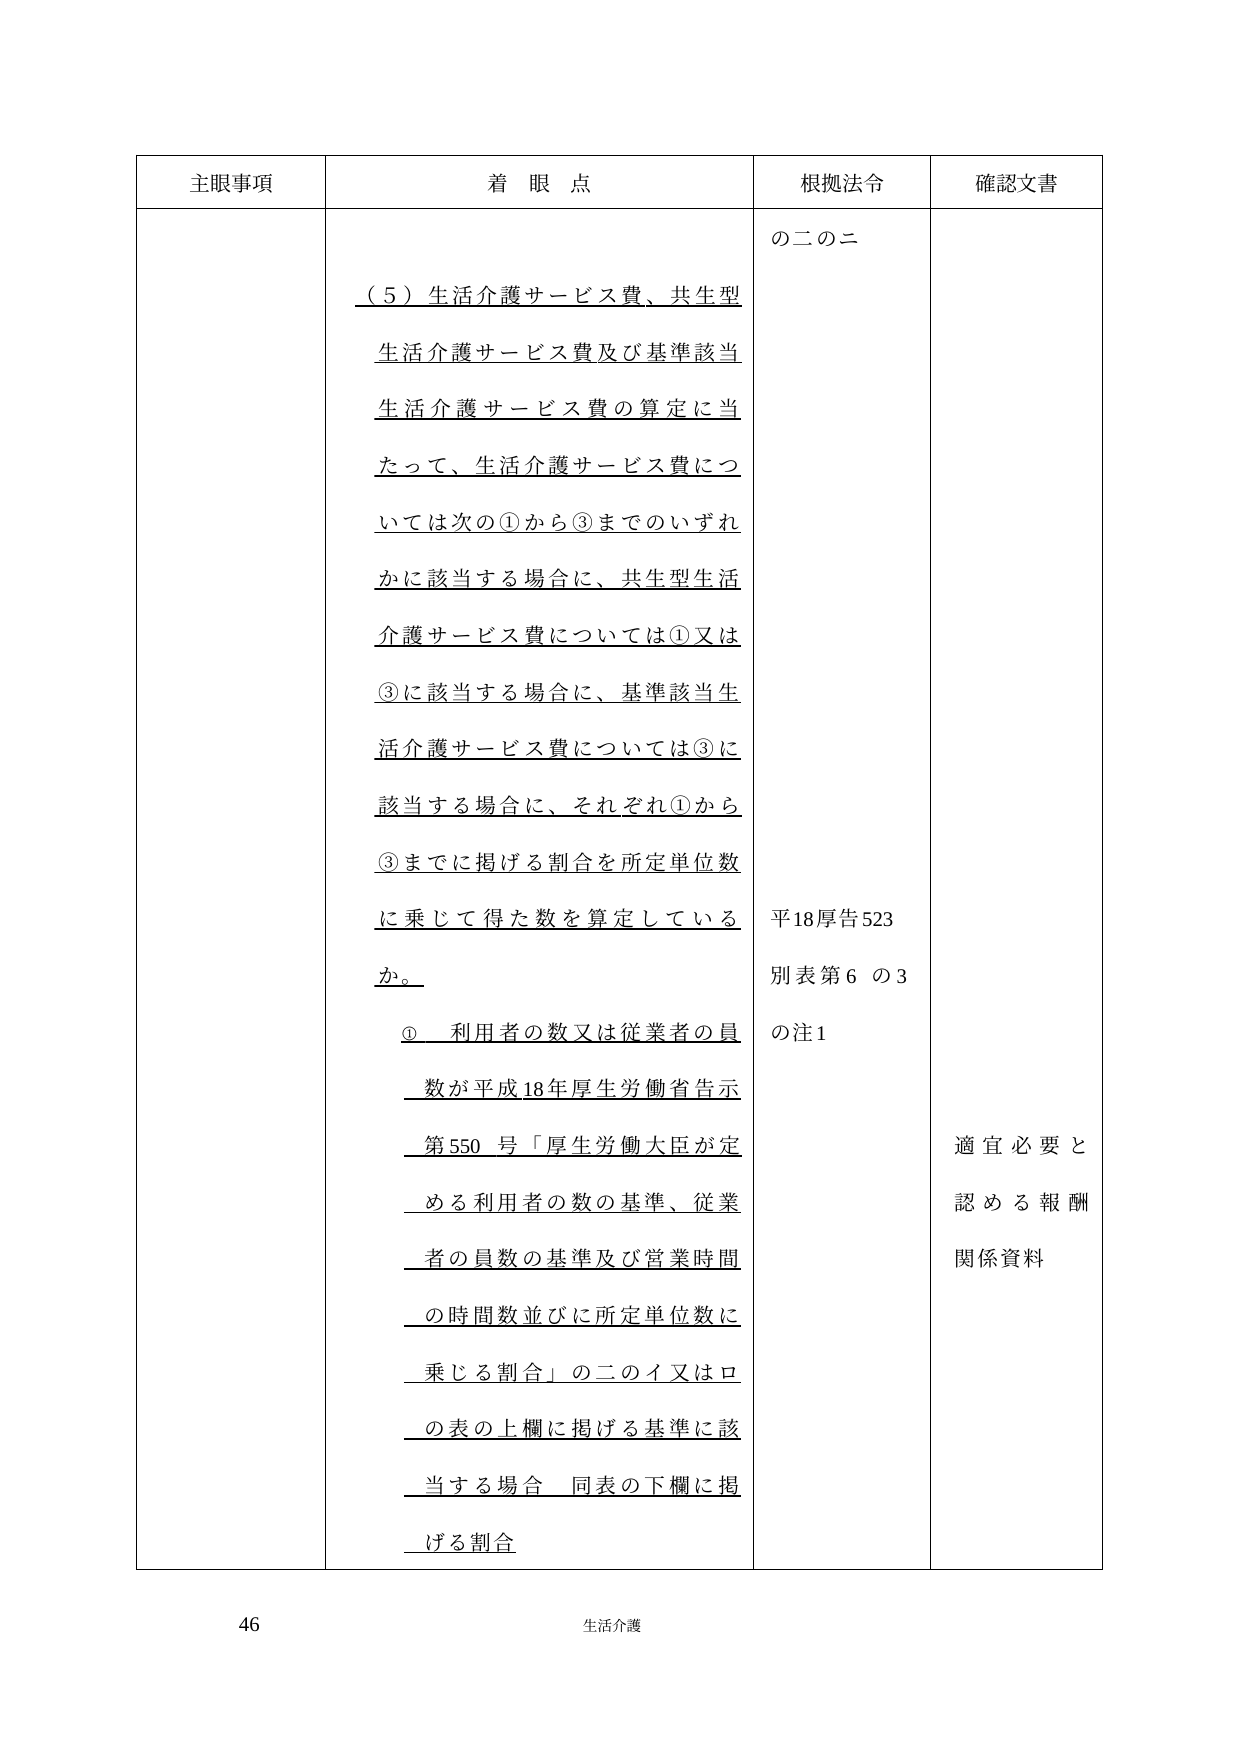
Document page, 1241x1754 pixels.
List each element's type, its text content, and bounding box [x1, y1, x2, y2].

table_header 確認文書 [931, 156, 1102, 208]
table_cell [137, 209, 325, 1569]
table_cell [931, 209, 1102, 1569]
table_header 根拠法令 [754, 156, 930, 208]
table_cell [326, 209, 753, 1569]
table_header 主眼事項 [137, 156, 325, 208]
table_header 着 眼 点 [326, 156, 753, 208]
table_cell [754, 209, 930, 1569]
